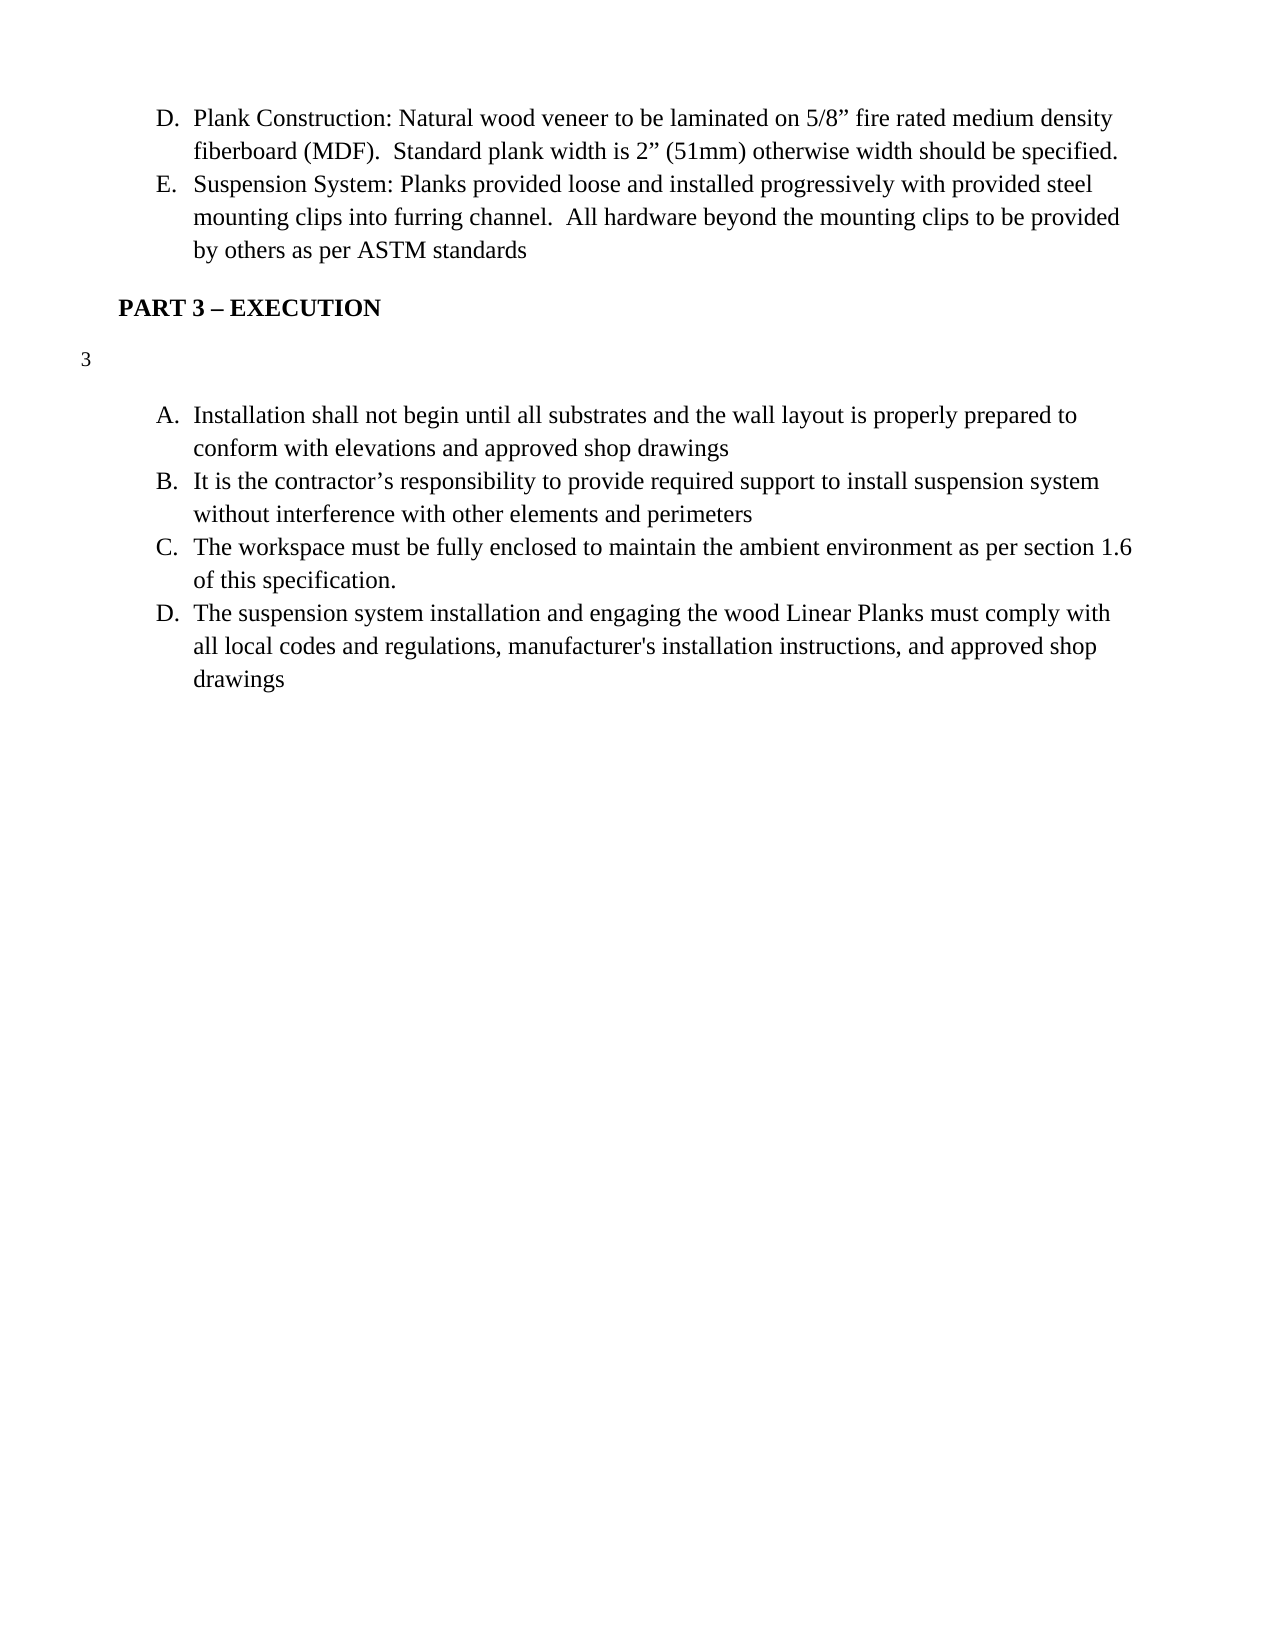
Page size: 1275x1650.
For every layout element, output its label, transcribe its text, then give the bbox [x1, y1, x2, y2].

list Plank Construction: Natural wood veneer to be laminated on 5/8” fire rated medium density fiberboard (MDF). Standard plank width is 2” (51mm) otherwise width should be specified. [156, 103, 1137, 165]
list The suspension system installation and engaging the wood Linear Planks must comply with all local codes and regulations, manufacturer's installation instructions, and approved shop drawings [156, 598, 1137, 693]
list It is the contractor’s responsibility to provide required support to install suspension system without interference with other elements and perimeters [156, 466, 1137, 528]
list Installation shall not begin until all substrates and the wall layout is properly prepared to conform with elevations and approved shop drawings [156, 400, 1137, 462]
list The workspace must be fully enclosed to maintain the ambient environment as per section 1.6 of this specification. [156, 532, 1137, 594]
list Suspension System: Planks provided loose and installed progressively with provided steel mounting clips into furring channel. All hardware beyond the mounting clips to be provided by others as per ASTM standards [156, 169, 1137, 264]
title PART 3 – EXECUTION [118, 293, 1137, 322]
